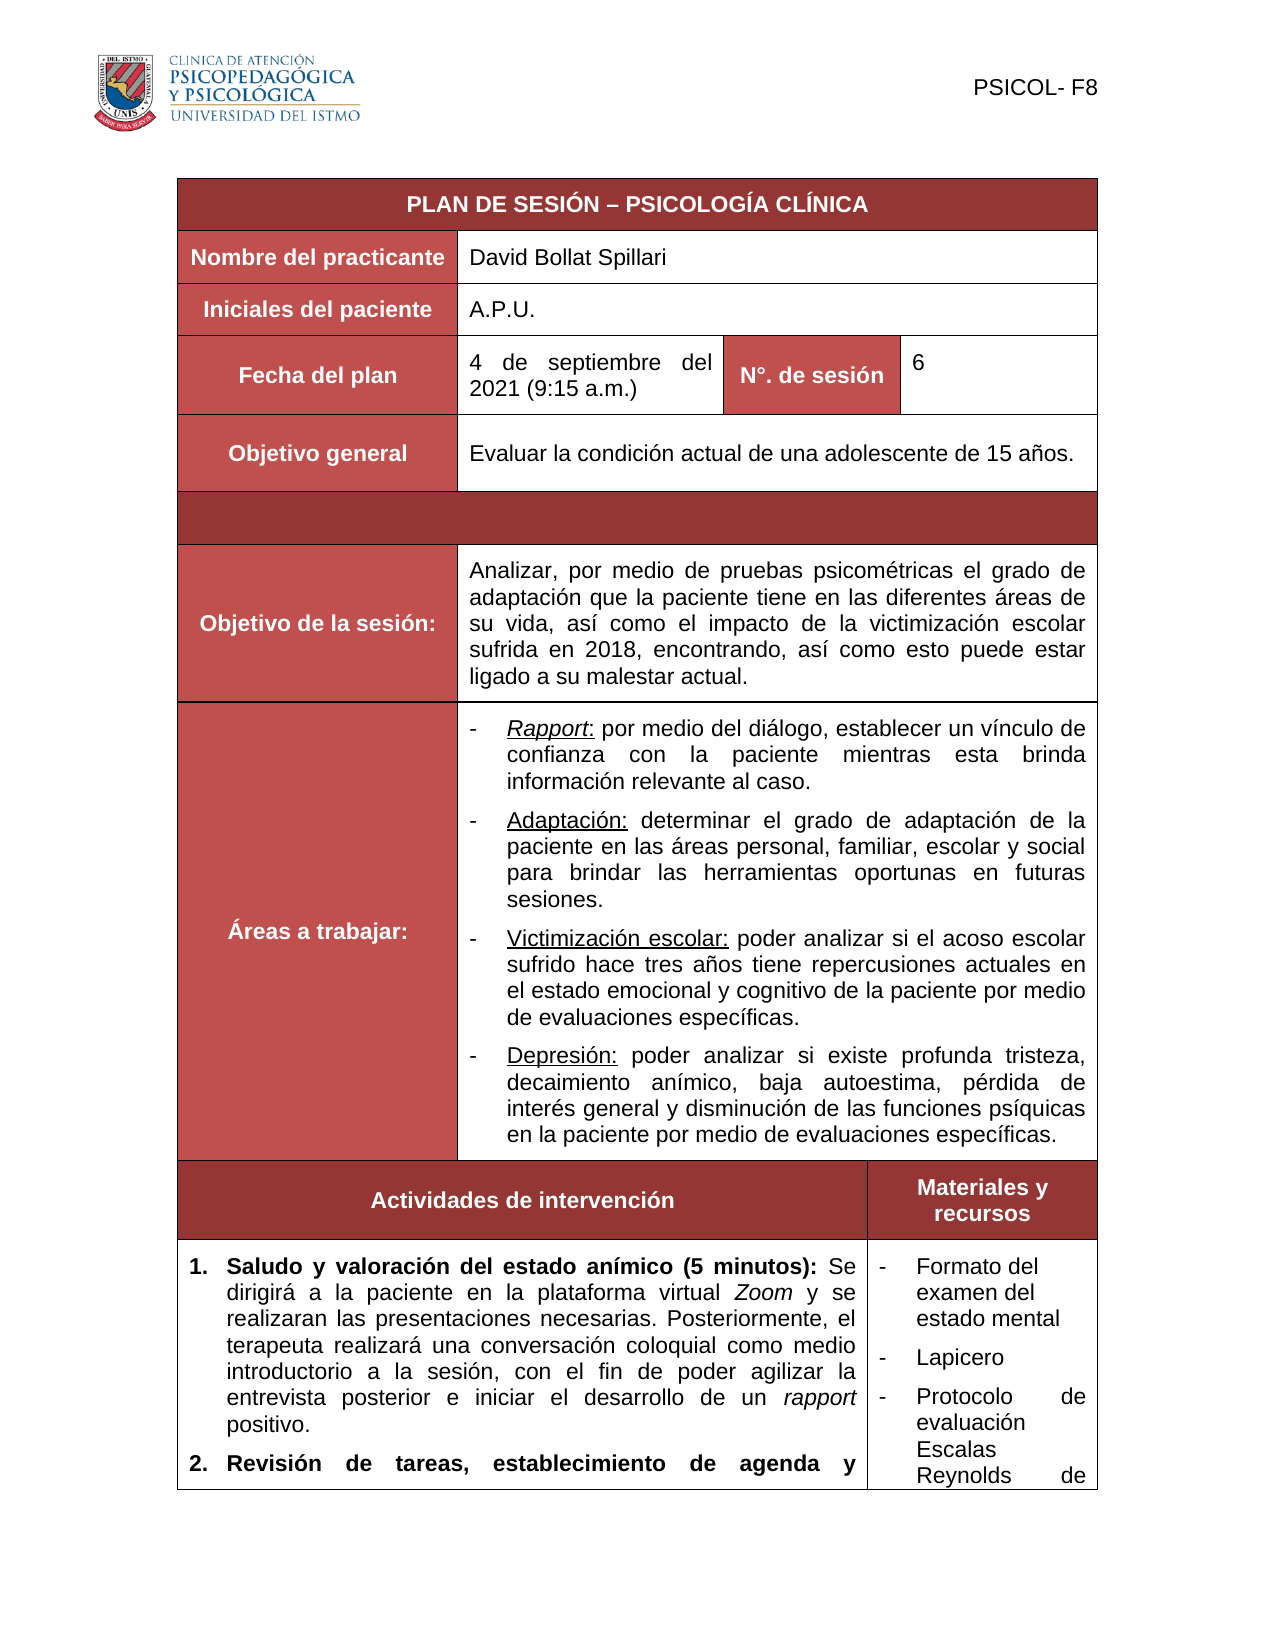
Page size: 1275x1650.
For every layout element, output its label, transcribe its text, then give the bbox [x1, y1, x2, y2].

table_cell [178, 1240, 867, 1488]
table_cell 6 [901, 336, 1097, 414]
table_header PLAN DE SESIÓN – PSICOLOGÍA CLÍNICA [178, 179, 1097, 230]
table_cell N°. de sesión [724, 336, 900, 414]
table_cell Materiales y recursos [868, 1161, 1097, 1239]
table_cell Analizar, por medio de pruebas psicométricas el grado de adaptación que la paciente tiene en las diferentes áreas de su vida, así como el impacto de la victimización escolar sufrida en 2018, encontrando, así como esto puede estar ligado a su malestar actual. [458, 545, 1097, 701]
table_cell Fecha del plan [178, 336, 457, 414]
table_cell Actividades de intervención [178, 1161, 867, 1239]
table_cell Rapport: por medio del diálogo, establecer un vínculo de confianza con la paciente mientras esta brinda información relevante al caso. Adaptación: determinar el grado de adaptación de la paciente en las áreas personal, familiar, escolar y social para brindar las herramientas oportunas en futuras sesiones. Victimización escolar: poder analizar si el acoso escolar sufrido hace tres años tiene repercusiones actuales en el estado emocional y cognitivo de la paciente por medio de evaluaciones específicas. Depresión: poder analizar si existe profunda tristeza, decaimiento anímico, baja autoestima, pérdida de interés general y disminución de las funciones psíquicas en la paciente por medio de evaluaciones específicas. [458, 703, 1097, 1160]
table_cell A.P.U. [458, 284, 1097, 335]
table_cell David Bollat Spillari [458, 231, 1097, 283]
table_cell Iniciales del paciente [178, 284, 457, 335]
picture [42, 25, 422, 166]
table_cell [178, 492, 1097, 544]
table_cell Objetivo general [178, 415, 457, 491]
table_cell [868, 1240, 1097, 1488]
table_cell Áreas a trabajar: [178, 703, 457, 1160]
table_cell Objetivo de la sesión: [178, 545, 457, 701]
table_cell Nombre del practicante [178, 231, 457, 283]
table_cell Evaluar la condición actual de una adolescente de 15 años. [458, 415, 1097, 491]
table_cell 4 de septiembre del 2021 (9:15 a.m.) [458, 336, 723, 414]
